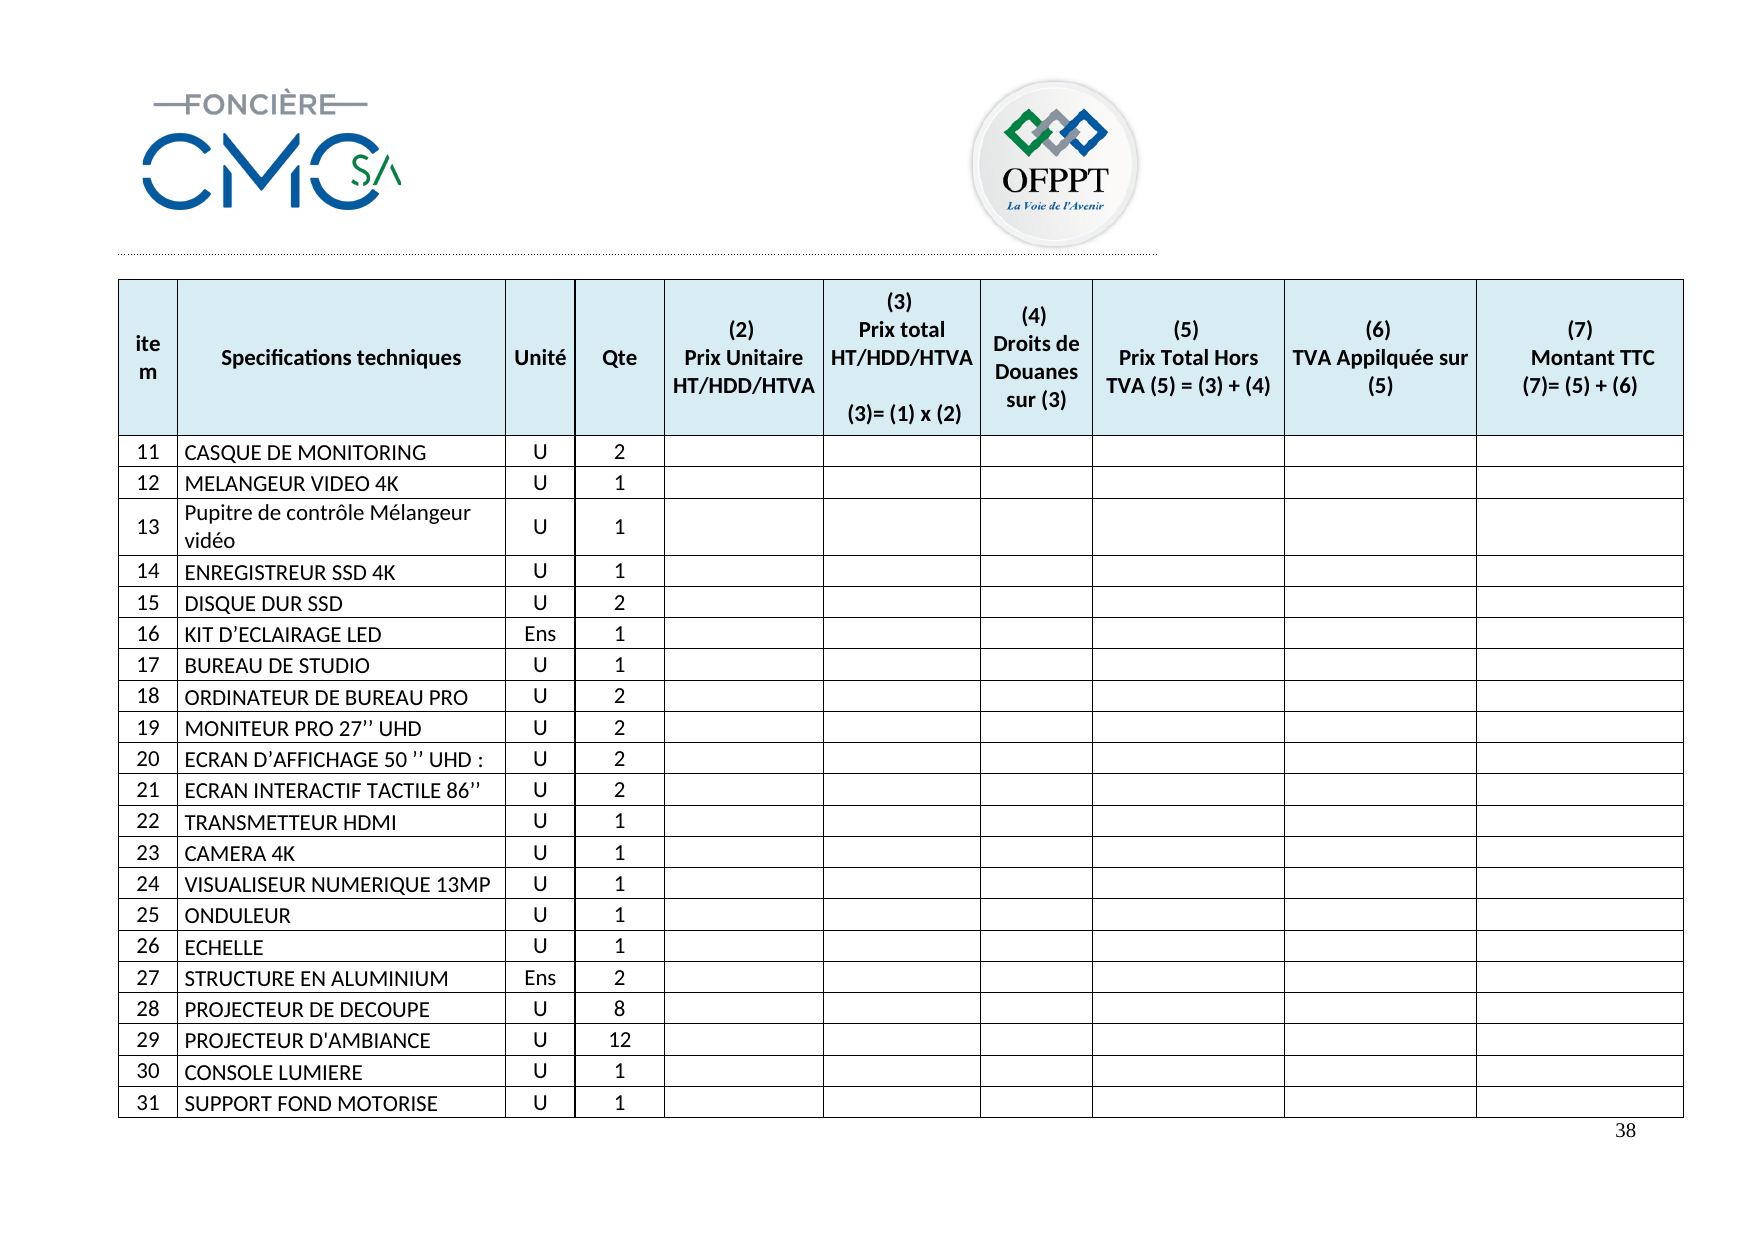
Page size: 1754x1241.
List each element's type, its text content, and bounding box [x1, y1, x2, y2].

table_cell U [506, 712, 574, 742]
table_cell [1477, 837, 1683, 867]
table_cell Ens [506, 618, 574, 648]
table_cell [824, 1087, 980, 1117]
table_cell [981, 618, 1092, 648]
table_cell BUREAU DE STUDIO [178, 649, 505, 679]
table_cell 1 [576, 1087, 664, 1117]
table_cell [1477, 556, 1683, 586]
table_cell [1477, 774, 1683, 804]
table_header (4) Droits de Douanes sur (3) [981, 280, 1092, 435]
table_cell [1477, 712, 1683, 742]
table_cell U [506, 993, 574, 1023]
table_cell [824, 868, 980, 898]
table_cell STRUCTURE EN ALUMINIUM [178, 962, 505, 992]
table_cell [665, 618, 823, 648]
table_cell [1093, 681, 1284, 711]
table_cell [1093, 618, 1284, 648]
table_cell [1477, 1024, 1683, 1054]
table_cell [981, 436, 1092, 466]
table_cell 1 [576, 868, 664, 898]
table_cell [824, 618, 980, 648]
table_cell [824, 556, 980, 586]
table_cell 1 [576, 931, 664, 961]
table_cell [1285, 587, 1476, 617]
table_cell [1285, 993, 1476, 1023]
table_cell [1093, 436, 1284, 466]
table_cell [824, 712, 980, 742]
table_cell [665, 962, 823, 992]
table_cell 2 [576, 774, 664, 804]
table_cell 2 [576, 712, 664, 742]
table_cell [1285, 1024, 1476, 1054]
table_cell 12 [119, 467, 177, 497]
table_cell 29 [119, 1024, 177, 1054]
table_cell 26 [119, 931, 177, 961]
table_cell 1 [576, 806, 664, 836]
table_cell [665, 587, 823, 617]
table_cell [665, 774, 823, 804]
table_cell 24 [119, 868, 177, 898]
table_cell KIT D’ECLAIRAGE LED [178, 618, 505, 648]
table_cell [665, 993, 823, 1023]
table_cell SUPPORT FOND MOTORISE [178, 1087, 505, 1117]
table_cell U [506, 556, 574, 586]
table_cell [1477, 743, 1683, 773]
table_cell 14 [119, 556, 177, 586]
table_cell [665, 899, 823, 929]
table_cell [1093, 837, 1284, 867]
table_cell [824, 837, 980, 867]
table_cell U [506, 899, 574, 929]
table_cell MELANGEUR VIDEO 4K [178, 467, 505, 497]
table_cell [981, 587, 1092, 617]
table_cell 1 [576, 837, 664, 867]
table_header item [119, 280, 177, 435]
table_cell [1285, 806, 1476, 836]
table_cell [1477, 681, 1683, 711]
table_cell [981, 1024, 1092, 1054]
table_cell 1 [576, 499, 664, 554]
table_cell 30 [119, 1056, 177, 1086]
table_cell [824, 899, 980, 929]
table_cell [1093, 556, 1284, 586]
table_cell 2 [576, 681, 664, 711]
table_cell U [506, 1087, 574, 1117]
table_cell VISUALISEUR NUMERIQUE 13MP [178, 868, 505, 898]
table_cell U [506, 806, 574, 836]
table_cell CONSOLE LUMIERE [178, 1056, 505, 1086]
table_cell [824, 1056, 980, 1086]
table_cell [1093, 649, 1284, 679]
table_cell [824, 499, 980, 554]
table_cell [1285, 712, 1476, 742]
table_cell [1285, 681, 1476, 711]
table_cell [665, 1056, 823, 1086]
table_cell PROJECTEUR D'AMBIANCE [178, 1024, 505, 1054]
table_cell [981, 1087, 1092, 1117]
table_cell [1285, 649, 1476, 679]
table_cell ECRAN D’AFFICHAGE 50 ’’ UHD : [178, 743, 505, 773]
table_cell [824, 962, 980, 992]
table_cell 27 [119, 962, 177, 992]
table_cell [665, 931, 823, 961]
table_cell [1285, 837, 1476, 867]
table_cell [665, 436, 823, 466]
table_cell U [506, 743, 574, 773]
table_cell [1477, 618, 1683, 648]
table_cell [665, 1024, 823, 1054]
table_cell 25 [119, 899, 177, 929]
table_cell [1477, 649, 1683, 679]
table_cell 11 [119, 436, 177, 466]
table_cell [1477, 1056, 1683, 1086]
table_cell [1285, 743, 1476, 773]
table_cell 21 [119, 774, 177, 804]
table_cell [1093, 931, 1284, 961]
table_cell Ens [506, 962, 574, 992]
table_cell [1093, 993, 1284, 1023]
table_cell 1 [576, 649, 664, 679]
table_cell [824, 806, 980, 836]
table_cell U [506, 499, 574, 554]
table_cell [824, 1024, 980, 1054]
table_cell [1093, 899, 1284, 929]
table_cell 28 [119, 993, 177, 1023]
table_cell [1477, 587, 1683, 617]
table_cell [1093, 1024, 1284, 1054]
table_cell U [506, 1056, 574, 1086]
table_cell [981, 899, 1092, 929]
table_cell [1477, 1087, 1683, 1117]
table_cell [824, 436, 980, 466]
table_cell 15 [119, 587, 177, 617]
table_cell ORDINATEUR DE BUREAU PRO [178, 681, 505, 711]
table_cell [665, 556, 823, 586]
table_cell 13 [119, 499, 177, 554]
table_header (2) Prix Unitaire HT/HDD/HTVA [665, 280, 823, 435]
table_cell U [506, 1024, 574, 1054]
table_cell U [506, 467, 574, 497]
table_header (6) TVA Appilquée sur (5) [1285, 280, 1476, 435]
table_cell MONITEUR PRO 27’’ UHD [178, 712, 505, 742]
table_cell [1477, 899, 1683, 929]
table_header Qte [576, 280, 664, 435]
table_cell U [506, 649, 574, 679]
table_cell [1477, 868, 1683, 898]
table_cell [1477, 931, 1683, 961]
table_cell 20 [119, 743, 177, 773]
table_cell [665, 1087, 823, 1117]
table_cell [1285, 556, 1476, 586]
table_cell PROJECTEUR DE DECOUPE [178, 993, 505, 1023]
table_cell [1285, 618, 1476, 648]
table_cell 1 [576, 899, 664, 929]
table_cell [981, 931, 1092, 961]
table_cell [981, 962, 1092, 992]
table_cell [981, 712, 1092, 742]
table_cell [1093, 587, 1284, 617]
table_cell 2 [576, 587, 664, 617]
table_cell [665, 868, 823, 898]
table_cell 1 [576, 556, 664, 586]
table_cell CASQUE DE MONITORING [178, 436, 505, 466]
table_cell [981, 743, 1092, 773]
table_cell [1285, 436, 1476, 466]
table_cell [1285, 1056, 1476, 1086]
table_cell 1 [576, 1056, 664, 1086]
table_cell [1093, 712, 1284, 742]
table_cell [824, 743, 980, 773]
table_cell [1093, 962, 1284, 992]
table_cell [1093, 1087, 1284, 1117]
table_cell [1477, 993, 1683, 1023]
table_cell [1477, 436, 1683, 466]
table_cell [1093, 1056, 1284, 1086]
table_cell [1093, 806, 1284, 836]
table_cell 18 [119, 681, 177, 711]
table_cell 8 [576, 993, 664, 1023]
table_cell DISQUE DUR SSD [178, 587, 505, 617]
table_cell U [506, 681, 574, 711]
table_cell 23 [119, 837, 177, 867]
table_header (3) Prix total HT/HDD/HTVA (3)= (1) x (2) [824, 280, 980, 435]
table_cell [1477, 806, 1683, 836]
picture [964, 73, 1145, 254]
table_cell ONDULEUR [178, 899, 505, 929]
picture [142, 88, 402, 210]
table_cell [824, 993, 980, 1023]
table_header (5) Prix Total Hors TVA (5) = (3) + (4) [1093, 280, 1284, 435]
table_cell [981, 1056, 1092, 1086]
table_cell [981, 806, 1092, 836]
table_header Specifications techniques [178, 280, 505, 435]
table_cell [824, 931, 980, 961]
table_cell 12 [576, 1024, 664, 1054]
table_cell 16 [119, 618, 177, 648]
table_cell ECRAN INTERACTIF TACTILE 86’’ [178, 774, 505, 804]
table_cell [665, 649, 823, 679]
table_cell [1285, 899, 1476, 929]
table_cell [665, 712, 823, 742]
table_cell [1285, 467, 1476, 497]
table_cell [981, 774, 1092, 804]
table_cell U [506, 931, 574, 961]
table_cell U [506, 774, 574, 804]
table_cell U [506, 436, 574, 466]
table_cell [981, 681, 1092, 711]
table_cell [665, 806, 823, 836]
table_cell [1285, 774, 1476, 804]
table_cell [1093, 774, 1284, 804]
table_cell [981, 649, 1092, 679]
table_cell 17 [119, 649, 177, 679]
table_cell [665, 743, 823, 773]
table_cell [1477, 467, 1683, 497]
table_cell [1093, 499, 1284, 554]
table_cell 31 [119, 1087, 177, 1117]
table_cell [1477, 962, 1683, 992]
table_header (7) Montant TTC (7)= (5) + (6) [1477, 280, 1683, 435]
table_cell [981, 993, 1092, 1023]
table_cell [824, 774, 980, 804]
table_cell [665, 499, 823, 554]
table_cell [1093, 467, 1284, 497]
table_cell ENREGISTREUR SSD 4K [178, 556, 505, 586]
table_cell U [506, 868, 574, 898]
table_cell Pupitre de contrôle Mélangeur vidéo [178, 499, 505, 554]
table_cell 2 [576, 743, 664, 773]
table_cell U [506, 587, 574, 617]
table_cell [665, 467, 823, 497]
table_cell [1285, 962, 1476, 992]
table_cell TRANSMETTEUR HDMI [178, 806, 505, 836]
table_cell ECHELLE [178, 931, 505, 961]
table_cell 2 [576, 962, 664, 992]
table_cell [824, 587, 980, 617]
table_cell [1477, 499, 1683, 554]
table_cell 1 [576, 618, 664, 648]
table_cell [1285, 499, 1476, 554]
table_cell [981, 868, 1092, 898]
table_cell [665, 837, 823, 867]
table_cell [1285, 931, 1476, 961]
table_cell [1285, 868, 1476, 898]
table_cell [824, 467, 980, 497]
table_cell [981, 499, 1092, 554]
table_cell [824, 649, 980, 679]
table_cell [665, 681, 823, 711]
table_cell [981, 467, 1092, 497]
table_cell [824, 681, 980, 711]
table_cell 19 [119, 712, 177, 742]
table_header Unité [506, 280, 574, 435]
table_cell [1285, 1087, 1476, 1117]
table_cell [1093, 868, 1284, 898]
table_cell 2 [576, 436, 664, 466]
table_cell 1 [576, 467, 664, 497]
table_cell [1093, 743, 1284, 773]
table_cell [981, 837, 1092, 867]
table_cell U [506, 837, 574, 867]
table_cell [981, 556, 1092, 586]
table_cell CAMERA 4K [178, 837, 505, 867]
table_cell 22 [119, 806, 177, 836]
